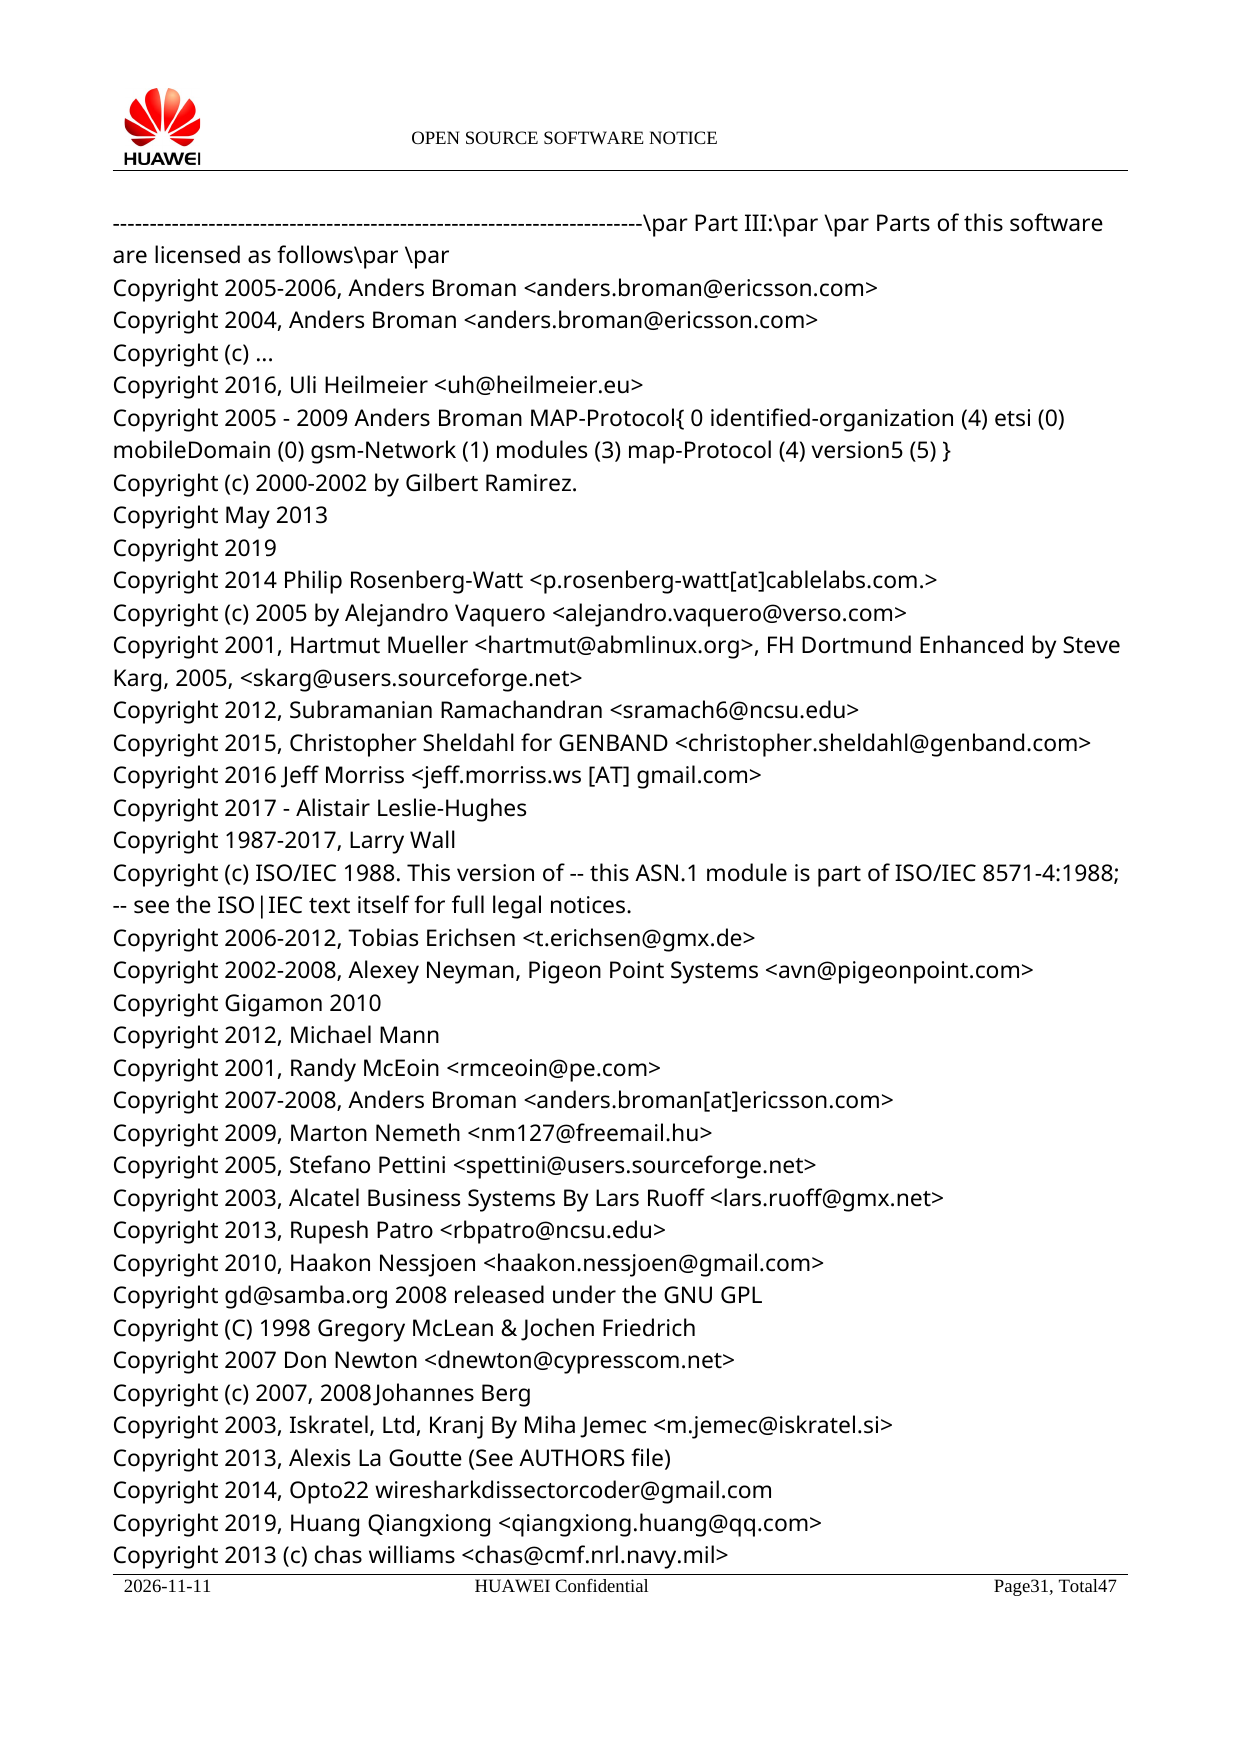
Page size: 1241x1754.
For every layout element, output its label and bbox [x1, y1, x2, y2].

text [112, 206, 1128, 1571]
picture [124, 88, 201, 165]
